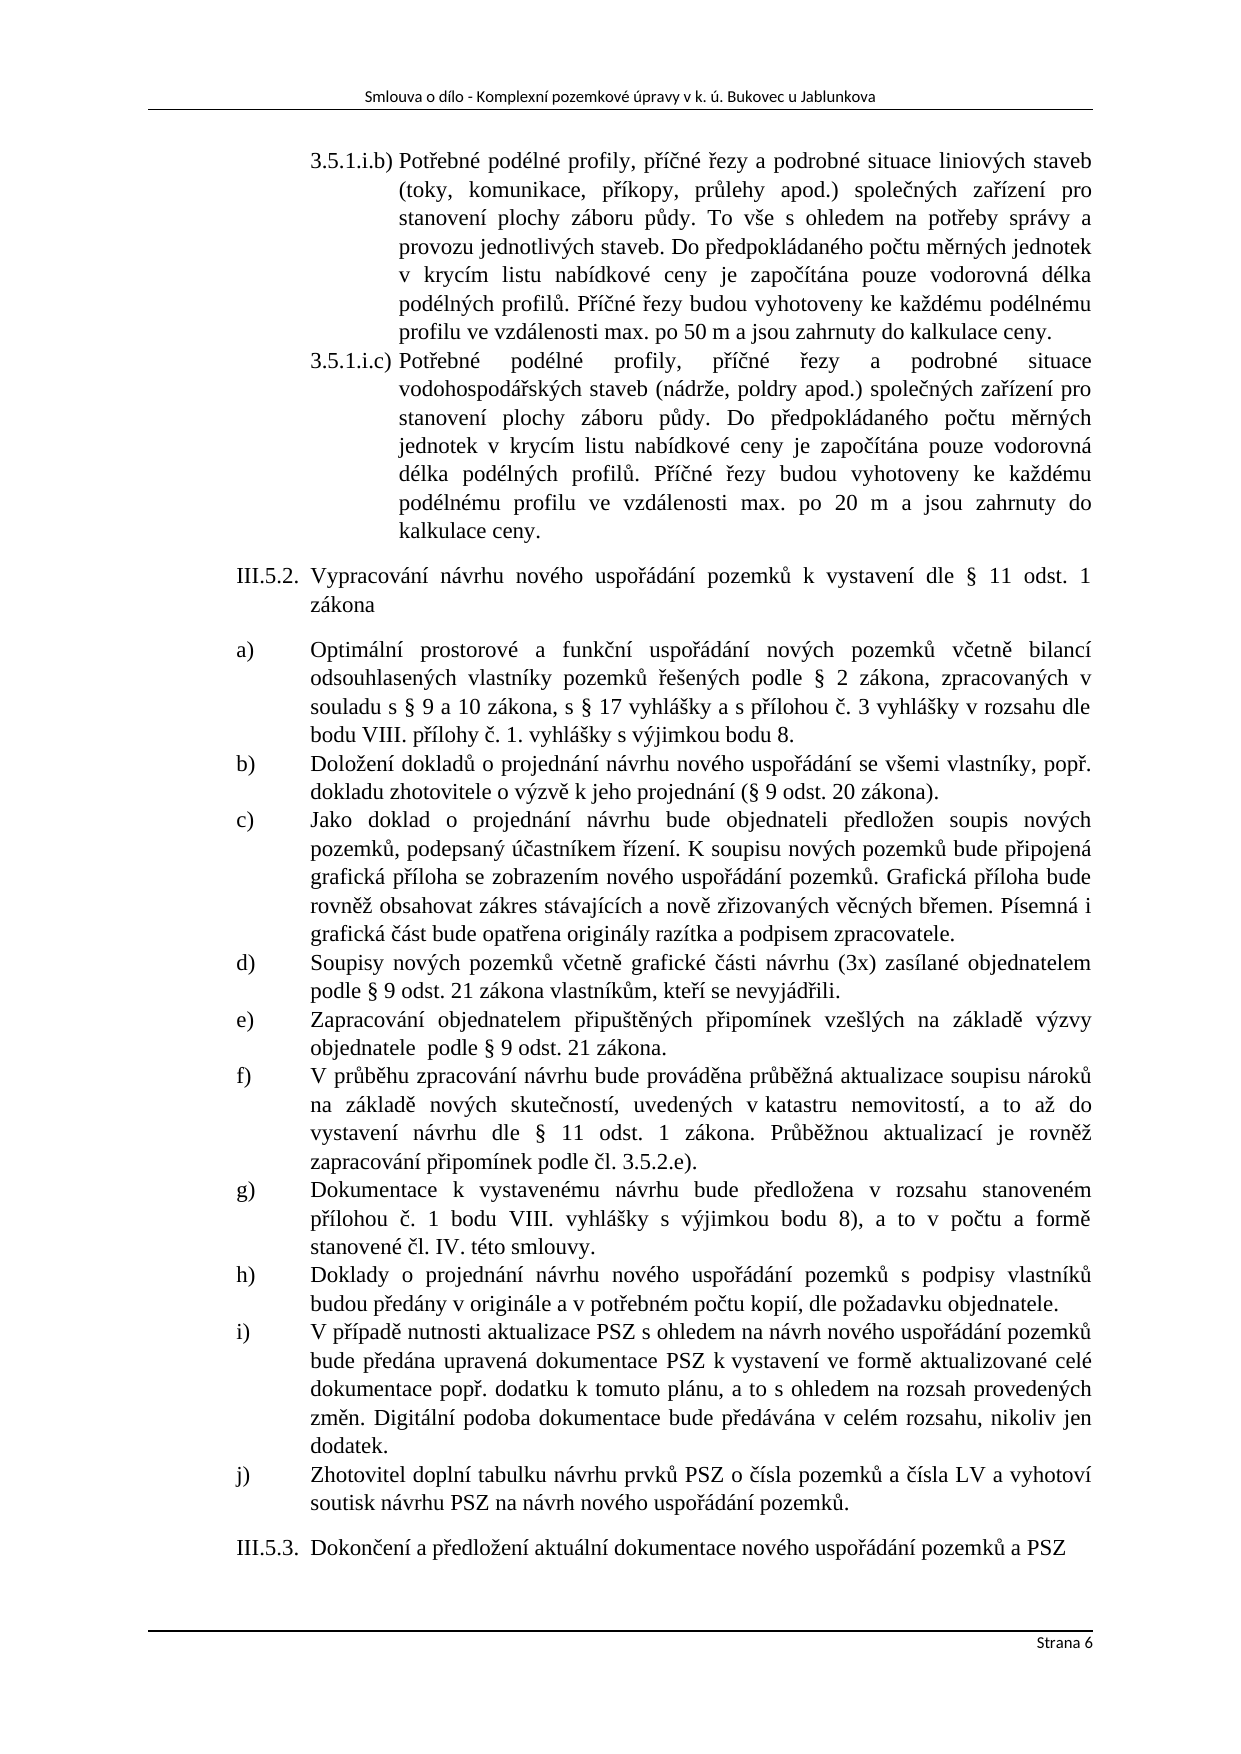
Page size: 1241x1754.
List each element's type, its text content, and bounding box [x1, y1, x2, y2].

text Zhotovitel doplní tabulku návrhu prvků PSZ o čísla pozemků a čísla LV a vyhotoví soutisk návrhu PSZ na návrh nového uspořádání pozemků. [236, 1461, 1093, 1515]
text Doložení dokladů o projednání návrhu nového uspořádání se všemi vlastníky, popř. dokladu zhotovitele o výzvě k jeho projednání (§ 9 odst. 20 zákona). [236, 750, 1093, 804]
list 3.5.1.i.b) Potřebné podélné profily, příčné řezy a podrobné situace liniových staveb (toky, komunikace, příkopy, průlehy apod.) společných zařízení pro stanovení plochy záboru půdy. To vše s ohledem na potřeby správy a provozu jednotlivých staveb. Do předpokládaného počtu měrných jednotek v krycím listu nabídkové ceny je započítána pouze vodorovná délka podélných profilů. Příčné řezy budou vyhotoveny ke každému podélnému profilu ve vzdálenosti max. po 50 m a jsou zahrnuty do kalkulace ceny. [310, 148, 1093, 344]
text Zapracování objednatelem připuštěných připomínek vzešlých na základě výzvy objednatele podle § 9 odst. 21 zákona. [236, 1006, 1093, 1060]
text Dokončení a předložení aktuální dokumentace nového uspořádání pozemků a PSZ [236, 1534, 1093, 1561]
text V případě nutnosti aktualizace PSZ s ohledem na návrh nového uspořádání pozemků bude předána upravená dokumentace PSZ k vystavení ve formě aktualizované celé dokumentace popř. dodatku k tomuto plánu, a to s ohledem na rozsah provedených změn. Digitální podoba dokumentace bude předávána v celém rozsahu, nikoliv jen dodatek. [236, 1318, 1093, 1458]
text Jako doklad o projednání návrhu bude objednateli předložen soupis nových pozemků, podepsaný účastníkem řízení. K soupisu nových pozemků bude připojená grafická příloha se zobrazením nového uspořádání pozemků. Grafická příloha bude rovněž obsahovat zákres stávajících a nově zřizovaných věcných břemen. Písemná i grafická část bude opatřena originály razítka a podpisem zpracovatele. [236, 807, 1093, 947]
text Dokumentace k vystavenému návrhu bude předložena v rozsahu stanoveném přílohou č. 1 bodu VIII. vyhlášky s výjimkou bodu 8), a to v počtu a formě stanovené čl. IV. této smlouvy. [236, 1176, 1093, 1259]
text Doklady o projednání návrhu nového uspořádání pozemků s podpisy vlastníků budou předány v originále a v potřebném počtu kopií, dle požadavku objednatele. [236, 1262, 1093, 1316]
text Vypracování návrhu nového uspořádání pozemků k vystavení dle § 11 odst. 1 zákona [236, 562, 1093, 617]
text Optimální prostorové a funkční uspořádání nových pozemků včetně bilancí odsouhlasených vlastníky pozemků řešených podle § 2 zákona, zpracovaných v souladu s § 9 a 10 zákona, s § 17 vyhlášky a s přílohou č. 3 vyhlášky v rozsahu dle bodu VIII. přílohy č. 1. vyhlášky s výjimkou bodu 8. [236, 636, 1093, 748]
text V průběhu zpracování návrhu bude prováděna průběžná aktualizace soupisu nároků na základě nových skutečností, uvedených v katastru nemovitostí, a to až do vystavení návrhu dle § 11 odst. 1 zákona. Průběžnou aktualizací je rovněž zapracování připomínek podle čl. 3.5.2.e). [236, 1062, 1093, 1174]
list 3.5.1.i.c) Potřebné podélné profily, příčné řezy a podrobné situace vodohospodářských staveb (nádrže, poldry apod.) společných zařízení pro stanovení plochy záboru půdy. Do předpokládaného počtu měrných jednotek v krycím listu nabídkové ceny je započítána pouze vodorovná délka podélných profilů. Příčné řezy budou vyhotoveny ke každému podélnému profilu ve vzdálenosti max. po 20 m a jsou zahrnuty do kalkulace ceny. [310, 347, 1093, 544]
text Soupisy nových pozemků včetně grafické části návrhu (3x) zasílané objednatelem podle § 9 odst. 21 zákona vlastníkům, kteří se nevyjádřili. [236, 949, 1093, 1003]
